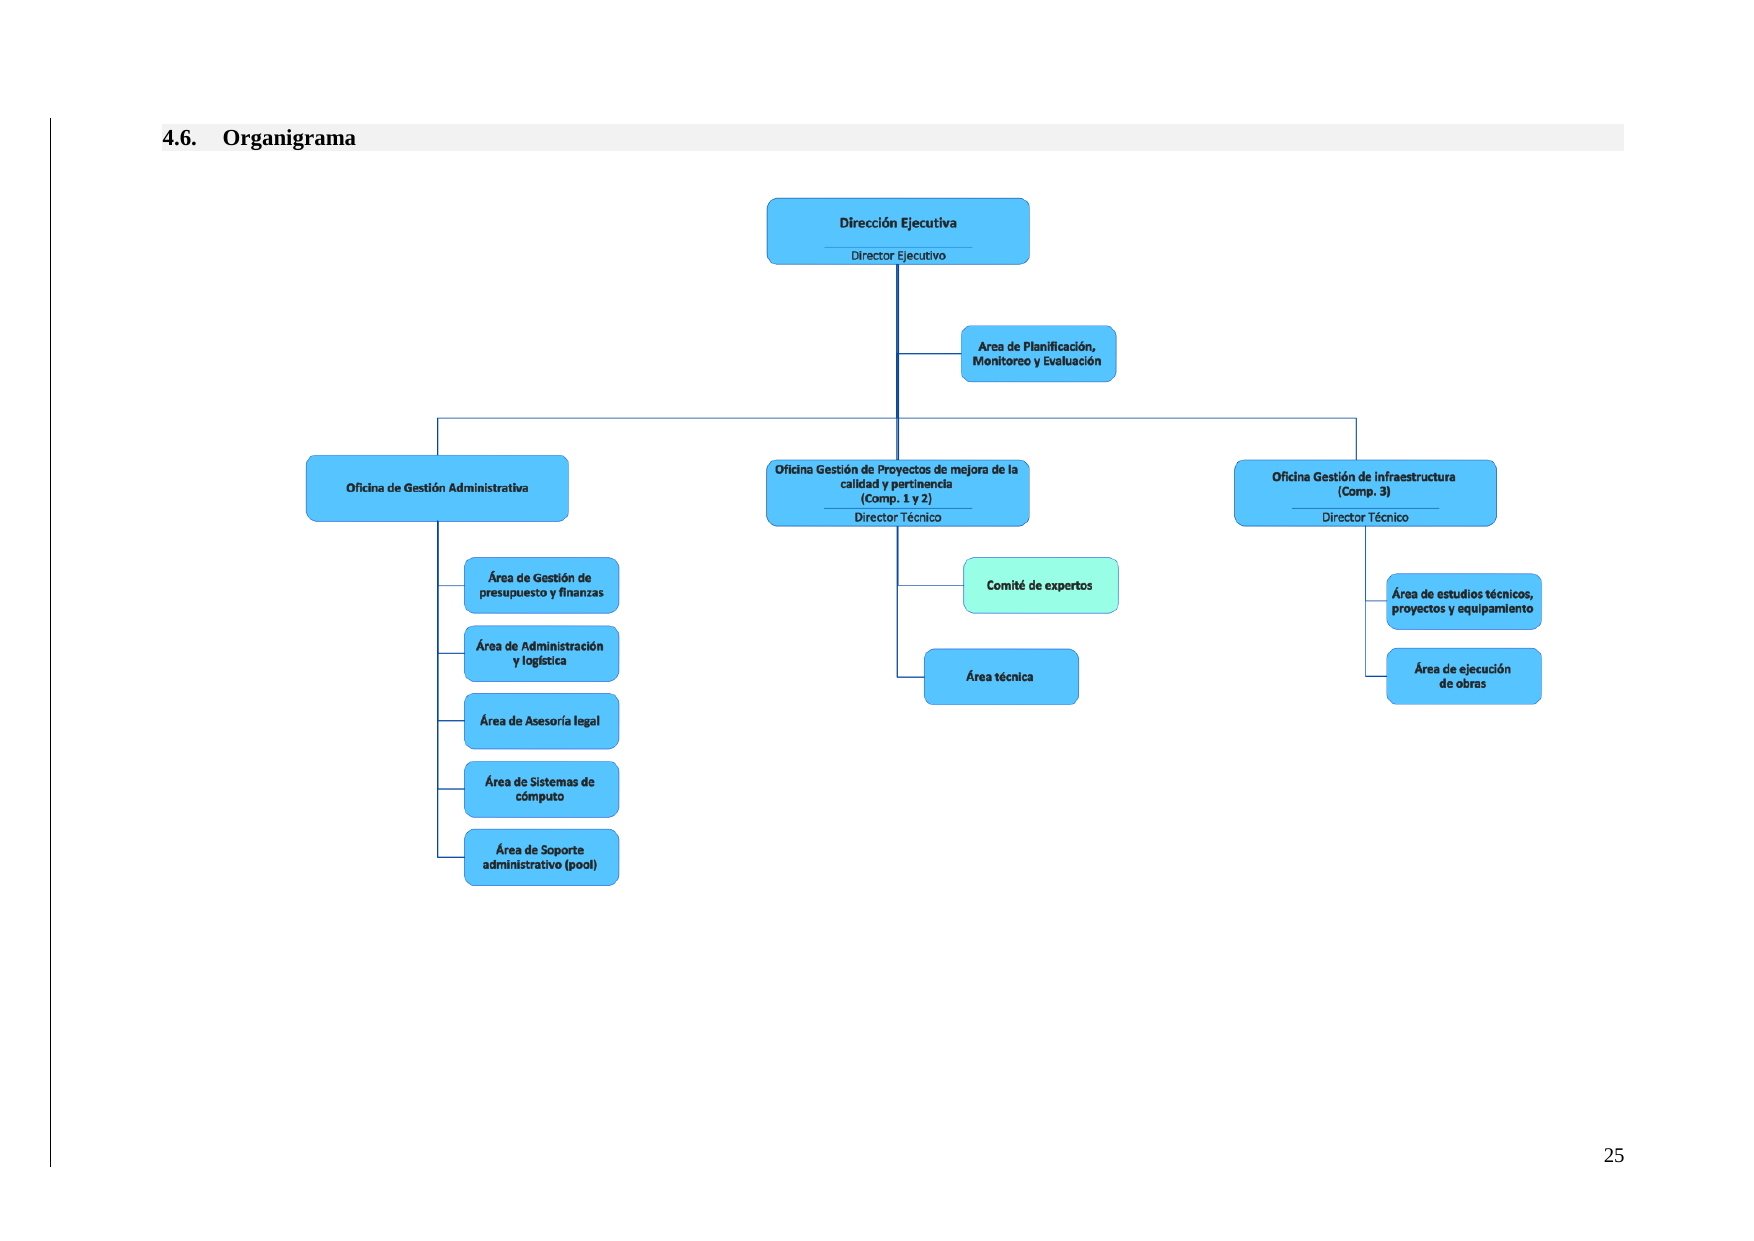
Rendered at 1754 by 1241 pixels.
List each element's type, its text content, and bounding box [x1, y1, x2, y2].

picture [284, 175, 1562, 912]
subtitle Organigrama [162, 124, 1624, 151]
